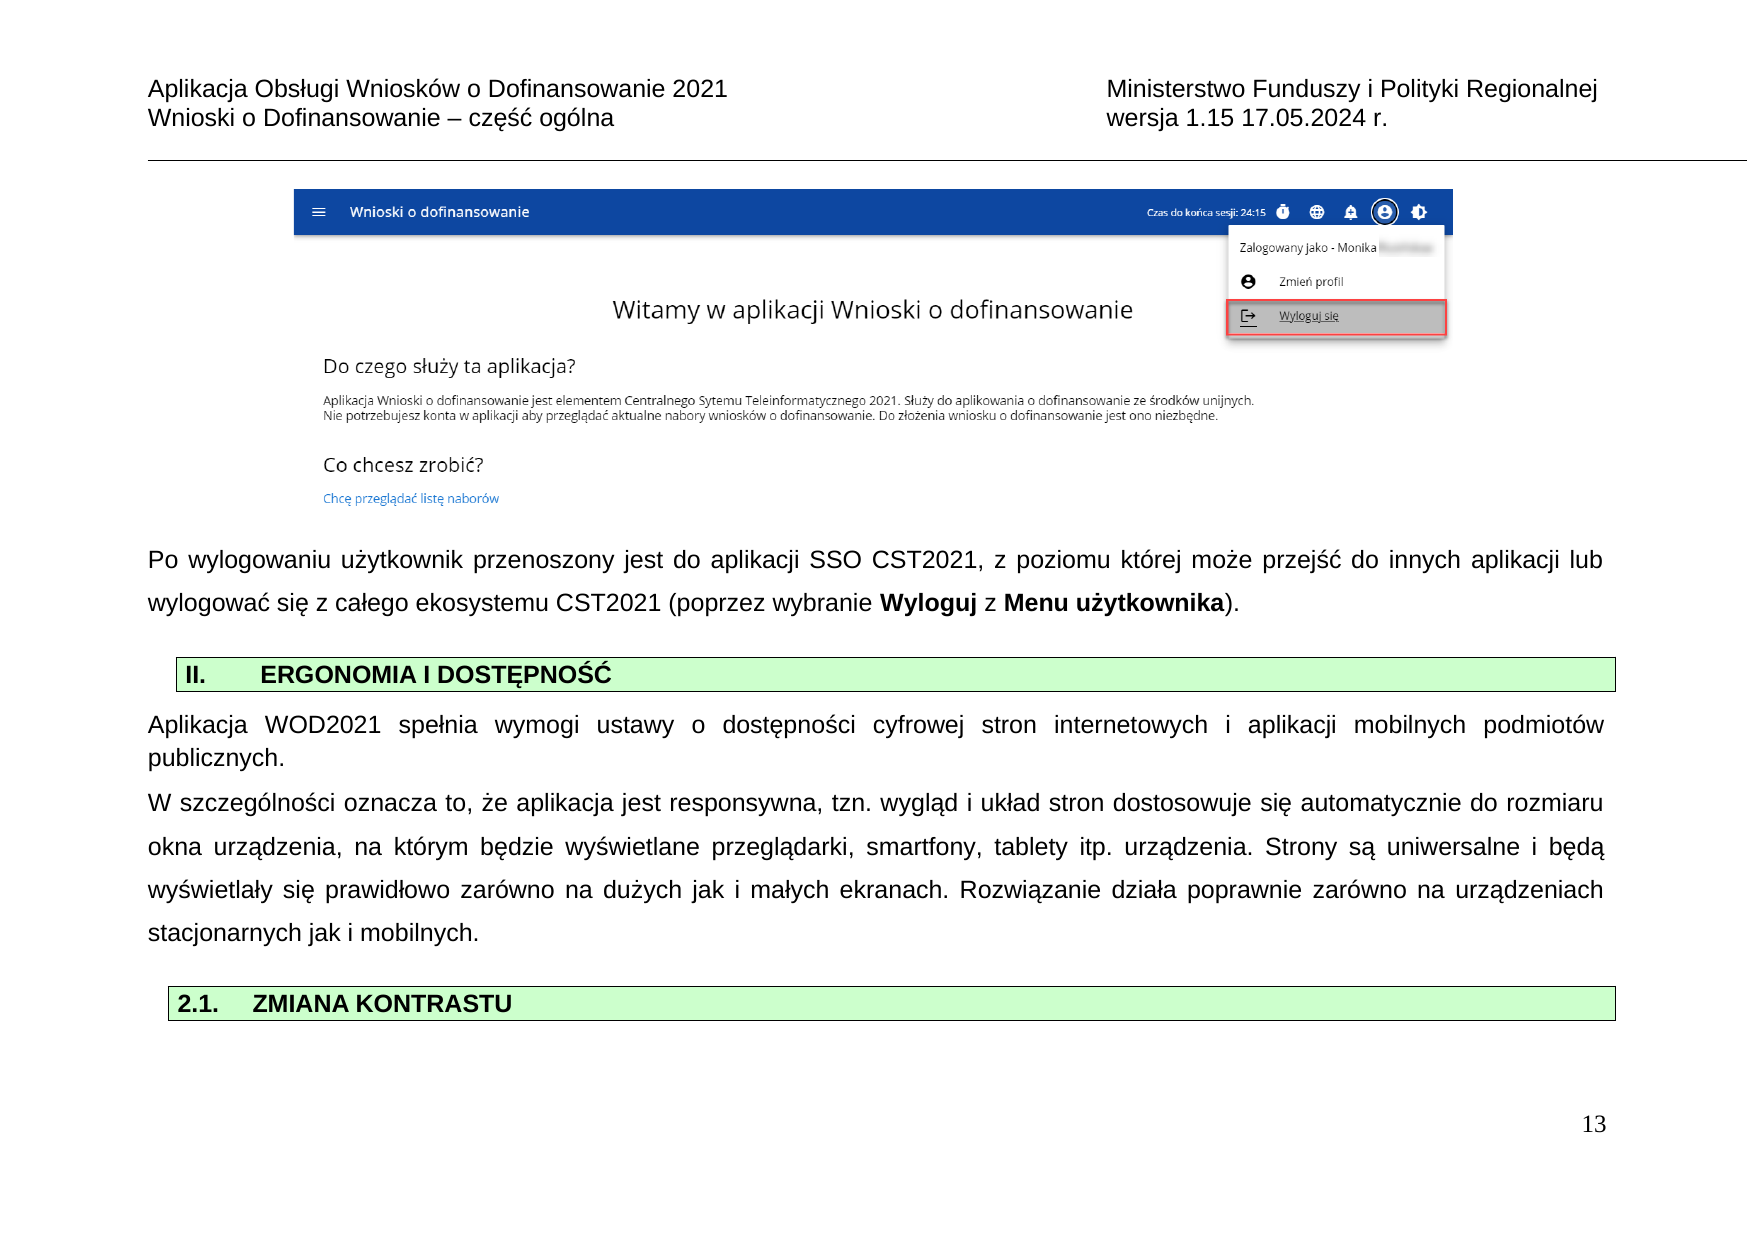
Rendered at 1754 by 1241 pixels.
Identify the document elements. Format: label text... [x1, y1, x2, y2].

subtitle ERGONOMIA I DOSTĘPNOŚĆ [177, 658, 1615, 691]
text W szczególności oznacza to, że aplikacja jest responsywna, tzn. wygląd i układ stron dostosowuje się automatycznie do rozmiaru okna urządzenia, na którym będzie wyświetlane przeglądarki, smartfony, tablety itp. urządzenia. Strony są uniwersalne i będą wyświetlały się prawidłowo zarówno na dużych jak i małych ekranach. Rozwiązanie działa poprawnie zarówno na urządzeniach stacjonarnych jak i mobilnych. [148, 788, 1606, 946]
picture [293, 189, 1461, 527]
text Po wylogowaniu użytkownik przenoszony jest do aplikacji SSO CST2021, z poziomu której może przejść do innych aplikacji lub wylogować się z całego ekosystemu CST2021 (poprzez wybranie Wyloguj z Menu użytkownika). [148, 545, 1606, 617]
text Aplikacja WOD2021 spełnia wymogi ustawy o dostępności cyfrowej stron internetowych i aplikacji mobilnych podmiotów publicznych. [148, 710, 1606, 772]
subtitle ZMIANA KONTRASTU [169, 987, 1615, 1020]
